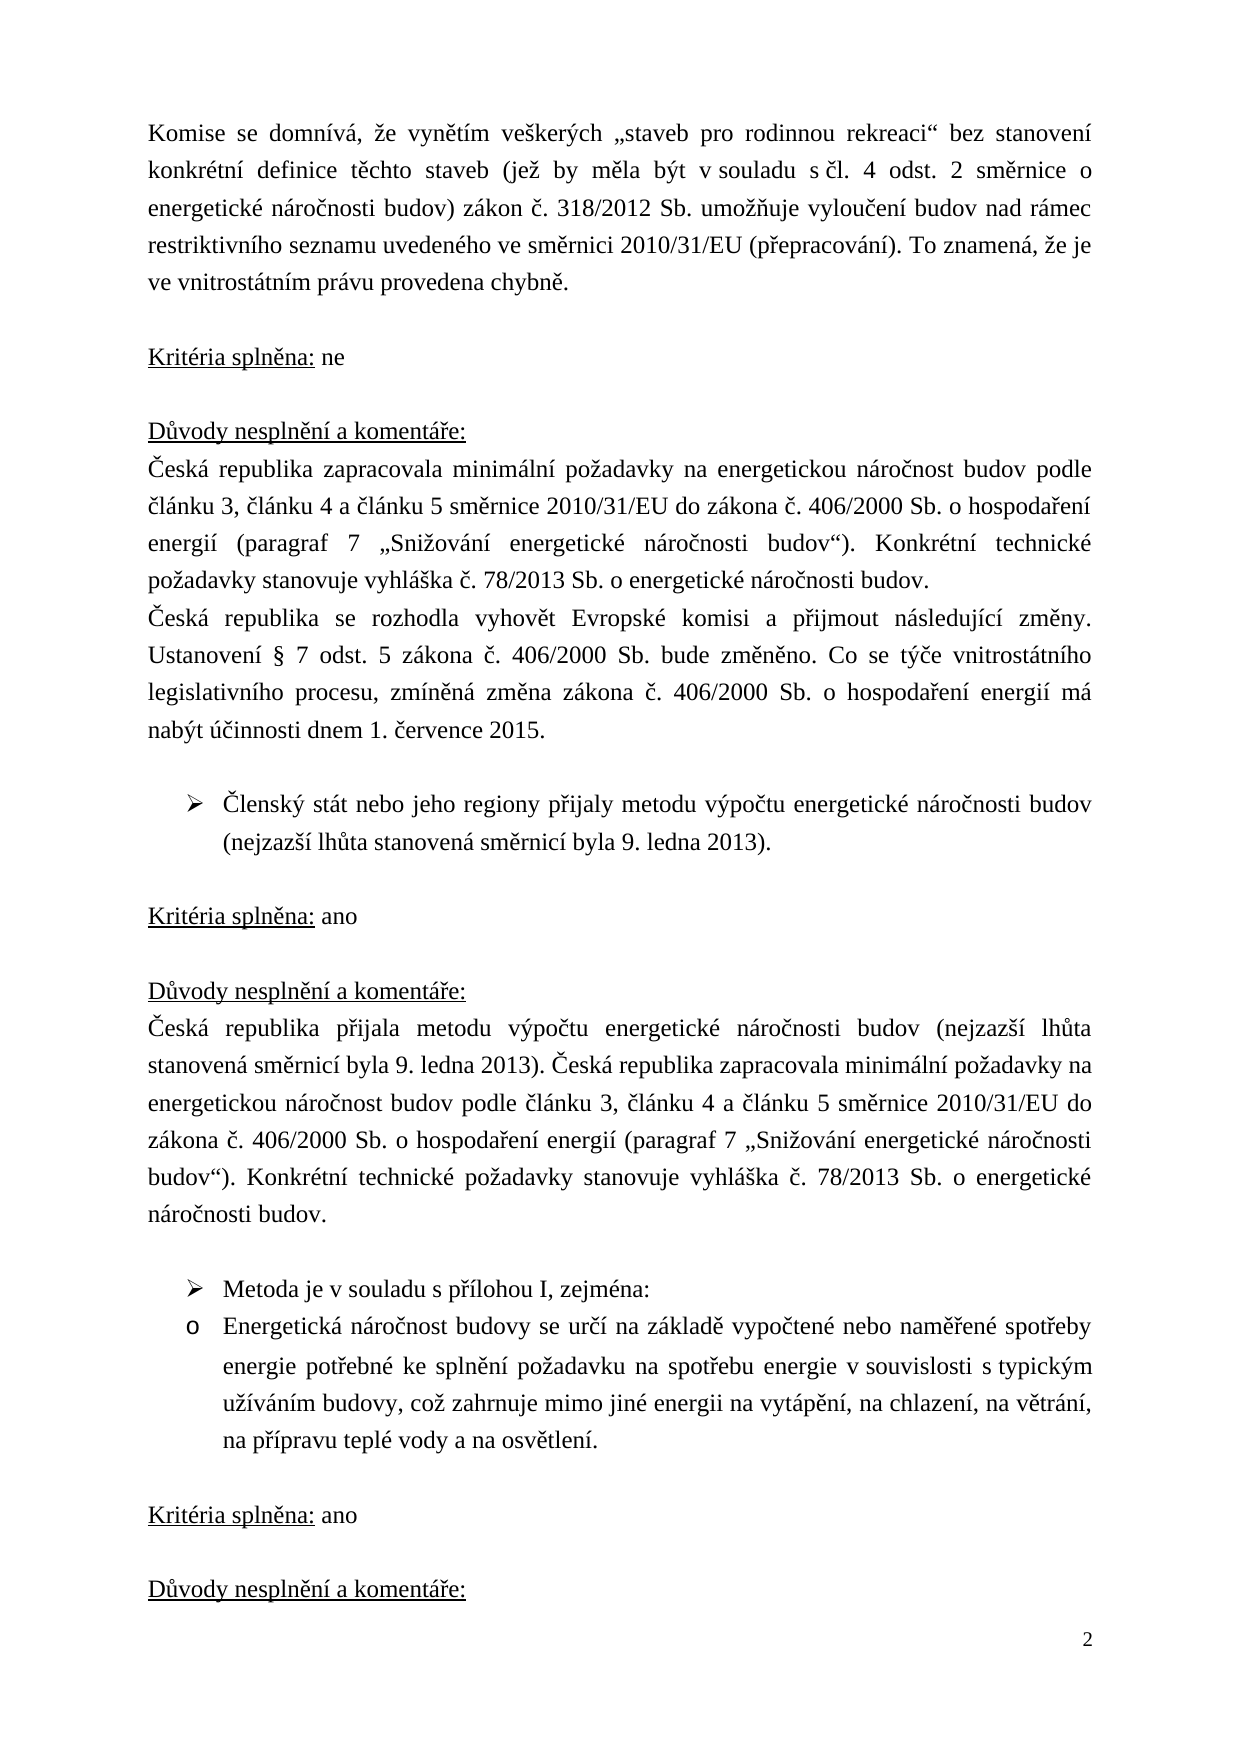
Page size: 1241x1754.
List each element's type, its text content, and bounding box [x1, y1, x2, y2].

list Členský stát nebo jeho regiony přijaly metodu výpočtu energetické náročnosti budov (nejzazší lhůta stanovená směrnicí byla 9. ledna 2013). [185, 789, 1092, 855]
text Komise se domnívá, že vynětím veškerých „staveb pro rodinnou rekreaci“ bez stanovení konkrétní definice těchto staveb (jež by měla být v souladu s čl. 4 odst. 2 směrnice o energetické náročnosti budov) zákon č. 318/2012 Sb. umožňuje vyloučení budov nad rámec restriktivního seznamu uvedeného ve směrnici 2010/31/EU (přepracování). To znamená, že je ve vnitrostátním právu provedena chybně. [148, 118, 1092, 296]
text Kritéria splněna: ne [148, 342, 1092, 371]
list Energetická náročnost budovy se určí na základě vypočtené nebo naměřené spotřeby energie potřebné ke splnění požadavku na spotřebu energie v souvislosti s typickým užíváním budovy, což zahrnuje mimo jiné energii na vytápění, na chlazení, na větrání, na přípravu teplé vody a na osvětlení. [185, 1311, 1092, 1454]
text Česká republika přijala metodu výpočtu energetické náročnosti budov (nejzazší lhůta stanovená směrnicí byla 9. ledna 2013). Česká republika zapracovala minimální požadavky na energetickou náročnost budov podle článku 3, článku 4 a článku 5 směrnice 2010/31/EU do zákona č. 406/2000 Sb. o hospodaření energií (paragraf 7 „Snižování energetické náročnosti budov“). Konkrétní technické požadavky stanovuje vyhláška č. 78/2013 Sb. o energetické náročnosti budov. [148, 1013, 1092, 1228]
text Kritéria splněna: ano [148, 1500, 1092, 1529]
text Kritéria splněna: ano [148, 901, 1092, 930]
text Důvody nesplnění a komentáře: [148, 416, 1092, 445]
list Metoda je v souladu s přílohou I, zejména: [185, 1274, 1092, 1303]
text Důvody nesplnění a komentáře: [148, 976, 1092, 1004]
text Česká republika zapracovala minimální požadavky na energetickou náročnost budov podle článku 3, článku 4 a článku 5 směrnice 2010/31/EU do zákona č. 406/2000 Sb. o hospodaření energií (paragraf 7 „Snižování energetické náročnosti budov“). Konkrétní technické požadavky stanovuje vyhláška č. 78/2013 Sb. o energetické náročnosti budov. [148, 454, 1092, 594]
text Důvody nesplnění a komentáře: [148, 1574, 1092, 1603]
text Česká republika se rozhodla vyhovět Evropské komisi a přijmout následující změny. Ustanovení § 7 odst. 5 zákona č. 406/2000 Sb. bude změněno. Co se týče vnitrostátního legislativního procesu, zmíněná změna zákona č. 406/2000 Sb. o hospodaření energií má nabýt účinnosti dnem 1. července 2015. [148, 603, 1092, 743]
